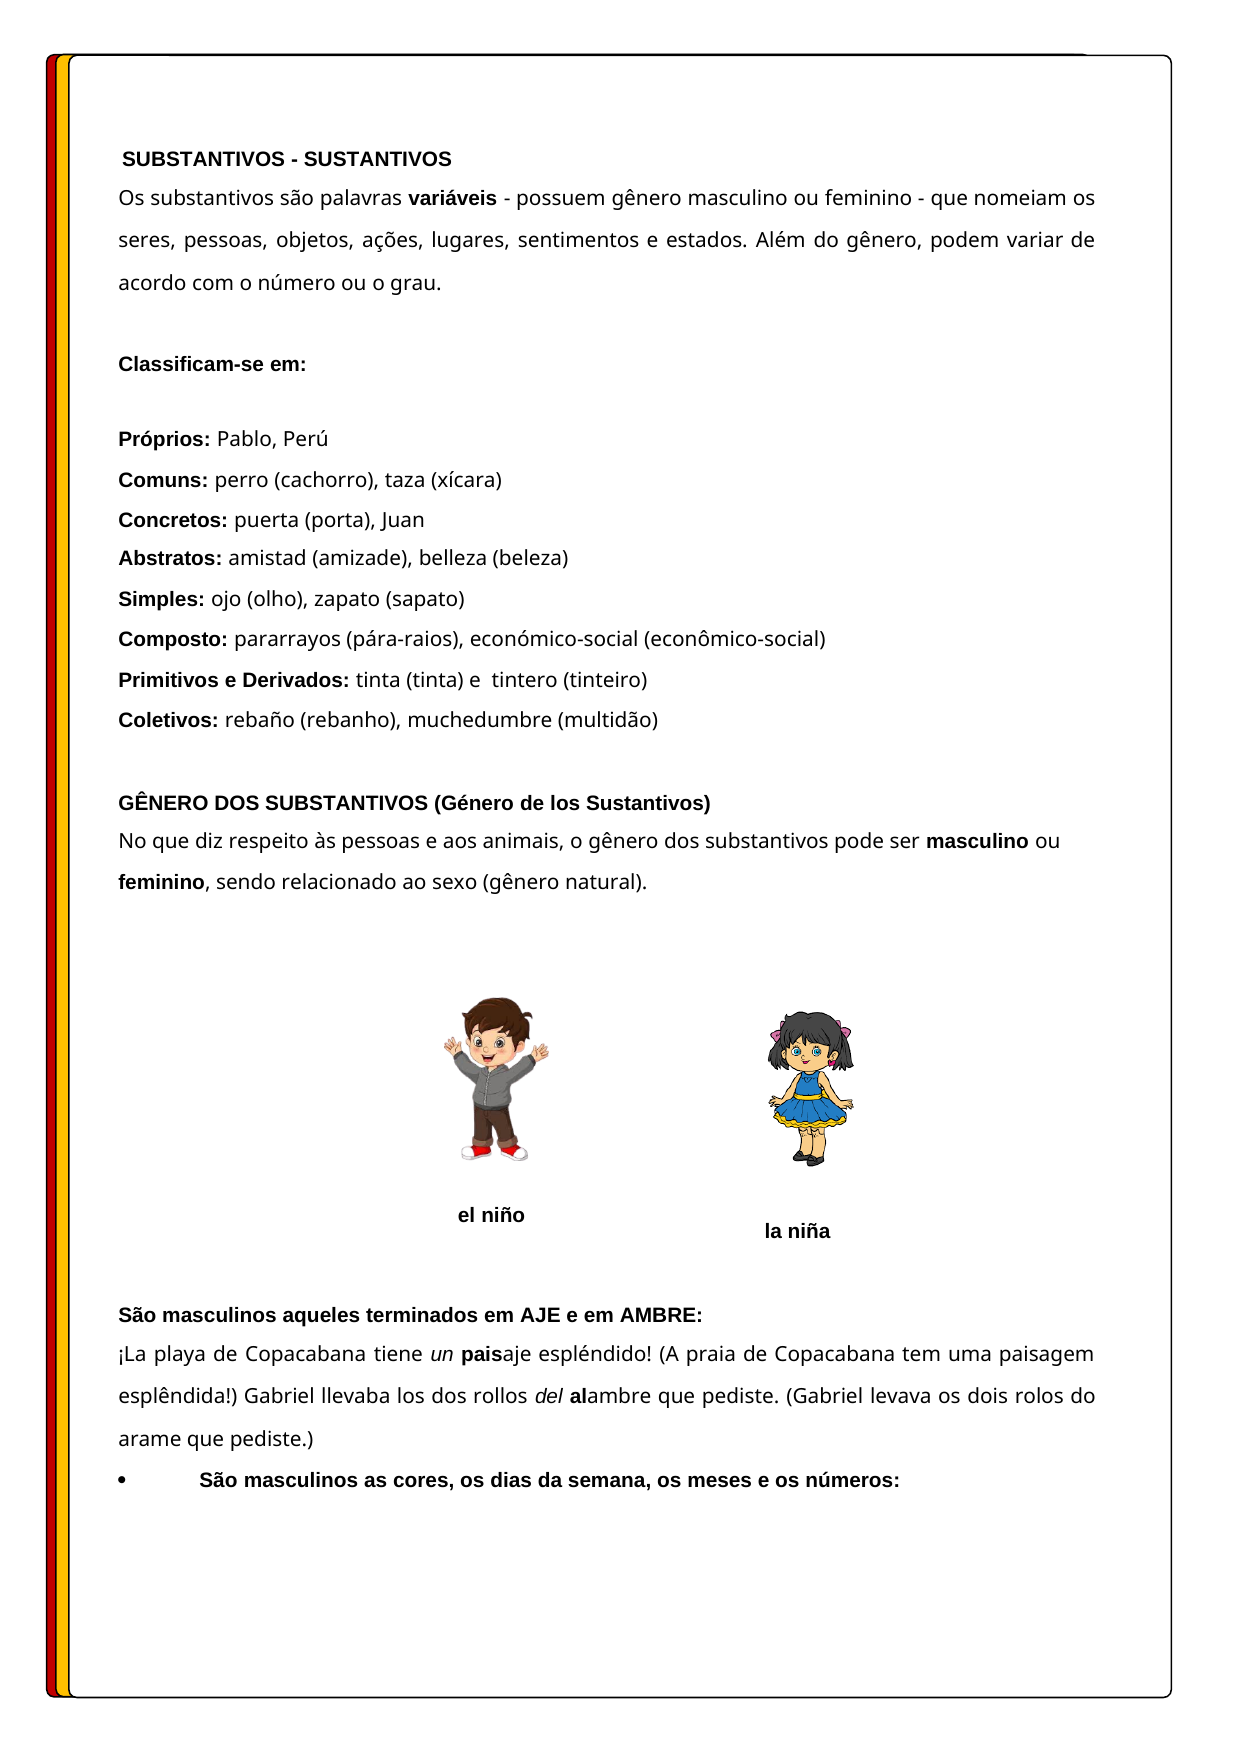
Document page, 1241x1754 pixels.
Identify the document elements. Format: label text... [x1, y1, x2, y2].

subtitle São masculinos as cores, os dias da semana, os meses e os números: [118, 1467, 1096, 1492]
text Abstratos: amistad (amizade), belleza (beleza) [118, 543, 1096, 572]
picture [703, 1004, 918, 1173]
text feminino, sendo relacionado ao sexo (gênero natural). [118, 867, 1096, 895]
subtitle GÊNERO DOS SUBSTANTIVOS (Género de los Sustantivos) [118, 791, 1096, 815]
text Concretos: puerta (porta), Juan [118, 505, 1096, 534]
text Composto: pararrayos (pára-raios), económico-social (econômico-social) [118, 624, 1096, 653]
text Primitivos e Derivados: tinta (tinta) e tintero (tinteiro) [118, 665, 1096, 693]
subtitle Classificam-se em: [118, 352, 1096, 376]
text Próprios: Pablo, Perú [118, 424, 1096, 453]
text SUBSTANTIVOS - SUSTANTIVOS [122, 147, 1240, 171]
table_header la niña [633, 982, 892, 1243]
subtitle São masculinos aqueles terminados em AJE e em AMBRE: [118, 1303, 1096, 1327]
text ¡La playa de Copacabana tiene un paisaje espléndido! (A praia de Copacabana tem uma paisagem esplêndida!) Gabriel llevaba los dos rollos del alambre que pediste. (Gabriel levava os dois rolos do arame que pediste.) [118, 1339, 1096, 1452]
table_header el niño [416, 982, 633, 1243]
picture [444, 997, 549, 1161]
text Os substantivos são palavras variáveis - possuem gênero masculino ou feminino - que nomeiam os seres, pessoas, objetos, ações, lugares, sentimentos e estados. Além do gênero, podem variar de acordo com o número ou o grau. [118, 183, 1096, 297]
text Coletivos: rebaño (rebanho), muchedumbre (multidão) [118, 706, 1096, 734]
text Simples: ojo (olho), zapato (sapato) [118, 584, 1096, 612]
text Comuns: perro (cachorro), taza (xícara) [118, 465, 1096, 493]
text No que diz respeito às pessoas e aos animais, o gênero dos substantivos pode ser masculino ou [118, 826, 1096, 855]
